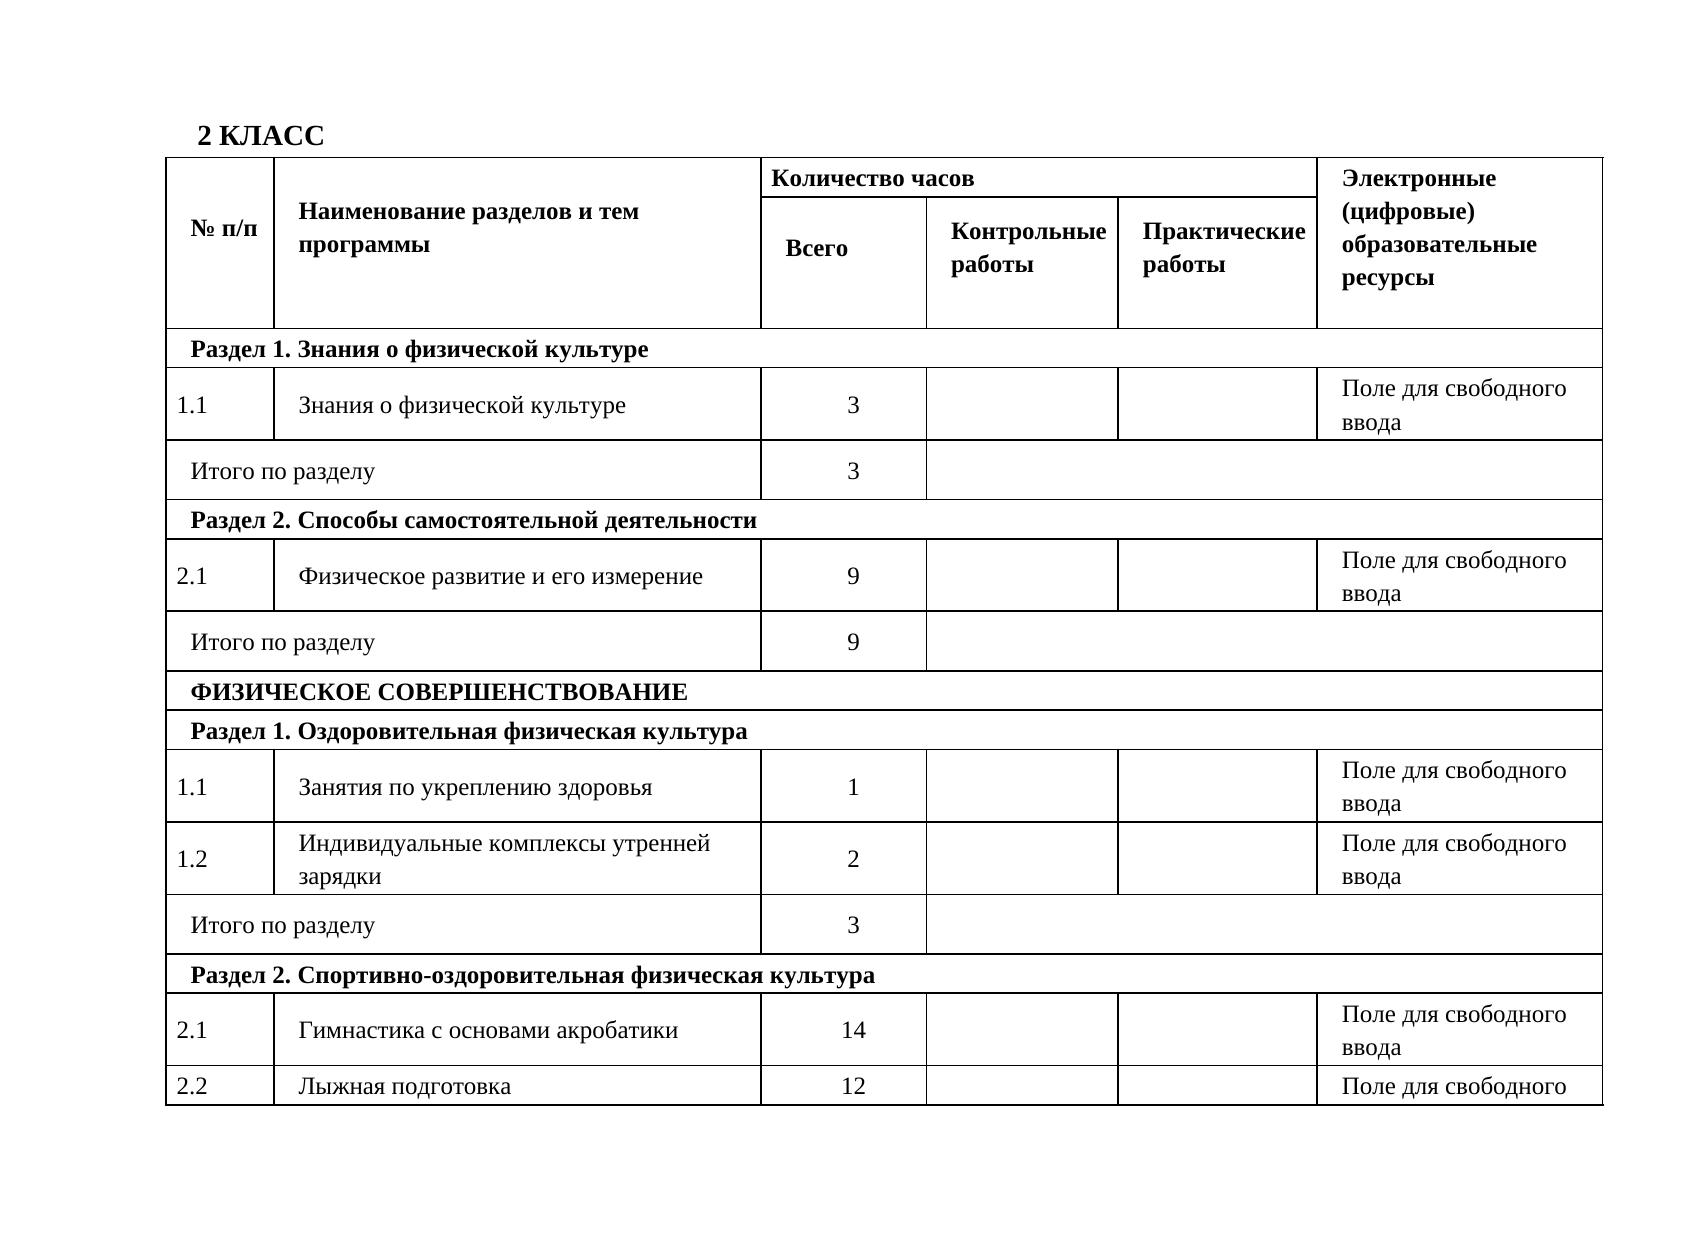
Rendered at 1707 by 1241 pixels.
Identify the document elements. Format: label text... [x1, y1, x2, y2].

table_cell Контрольные работы [927, 198, 1117, 327]
table_cell [1119, 540, 1316, 610]
table_cell Итого по разделу [167, 441, 760, 499]
table_cell [1119, 994, 1316, 1065]
table_cell Индивидуальные комплексы утренней зарядки [275, 823, 760, 893]
table_cell Знания о физической культуре [275, 368, 760, 439]
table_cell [1318, 1066, 1602, 1104]
table_cell 1.1 [167, 368, 273, 439]
table_cell Поле для свободного ввода [1318, 540, 1602, 610]
table_cell [927, 540, 1117, 610]
table_cell Занятия по укреплению здоровья [275, 750, 760, 821]
table_cell Поле для свободного ввода [1318, 750, 1602, 821]
table_cell Всего [762, 198, 926, 327]
table_cell Поле для свободного ввода [1318, 368, 1602, 439]
table_cell Лыжная подготовка [275, 1066, 760, 1104]
table_cell 3 [762, 441, 926, 499]
table_header Электронные (цифровые) образовательные ресурсы [1318, 158, 1602, 327]
table_cell [1119, 750, 1316, 821]
table_cell Поле для свободного ввода [1318, 994, 1602, 1065]
table_cell Гимнастика с основами акробатики [275, 994, 760, 1065]
table_cell 3 [762, 368, 926, 439]
table_header Наименование разделов и тем программы [275, 158, 760, 327]
table_cell 2 [762, 823, 926, 893]
table_cell [927, 895, 1602, 953]
table_cell Раздел 1. Знания о физической культуре [167, 329, 1602, 367]
table_cell Раздел 2. Спортивно-оздоровительная физическая культура [167, 955, 1602, 992]
table_cell Раздел 1. Оздоровительная физическая культура [167, 711, 1602, 749]
table_cell Итого по разделу [167, 612, 760, 670]
table_cell 1 [762, 750, 926, 821]
table_cell [1119, 368, 1316, 439]
table_cell ФИЗИЧЕСКОЕ СОВЕРШЕНСТВОВАНИЕ [167, 672, 1602, 709]
table_cell Раздел 2. Способы самостоятельной деятельности [167, 500, 1602, 538]
table_cell [927, 368, 1117, 439]
table_cell [1119, 1066, 1316, 1104]
table_cell Итого по разделу [167, 895, 760, 953]
table_cell 14 [762, 994, 926, 1065]
table_header № п/п [167, 158, 273, 327]
table_cell [927, 994, 1117, 1065]
table_cell 2.1 [167, 540, 273, 610]
table_cell 12 [762, 1066, 926, 1104]
table_cell Физическое развитие и его измерение [275, 540, 760, 610]
table_cell [927, 750, 1117, 821]
table_cell 9 [762, 612, 926, 670]
table_cell [927, 823, 1117, 893]
table_cell [927, 1066, 1117, 1104]
table_cell 2.2 [167, 1066, 273, 1104]
table_cell [927, 612, 1602, 670]
table_cell 1.1 [167, 750, 273, 821]
table_cell 3 [762, 895, 926, 953]
table_cell [927, 441, 1602, 499]
text 2 КЛАСС [190, 118, 1618, 152]
table_cell Практические работы [1119, 198, 1316, 327]
table_header Количество часов [762, 158, 1316, 196]
table_cell 9 [762, 540, 926, 610]
table_cell Поле для свободного ввода [1318, 823, 1602, 893]
table_cell 2.1 [167, 994, 273, 1065]
table_cell 1.2 [167, 823, 273, 893]
table_cell [1119, 823, 1316, 893]
